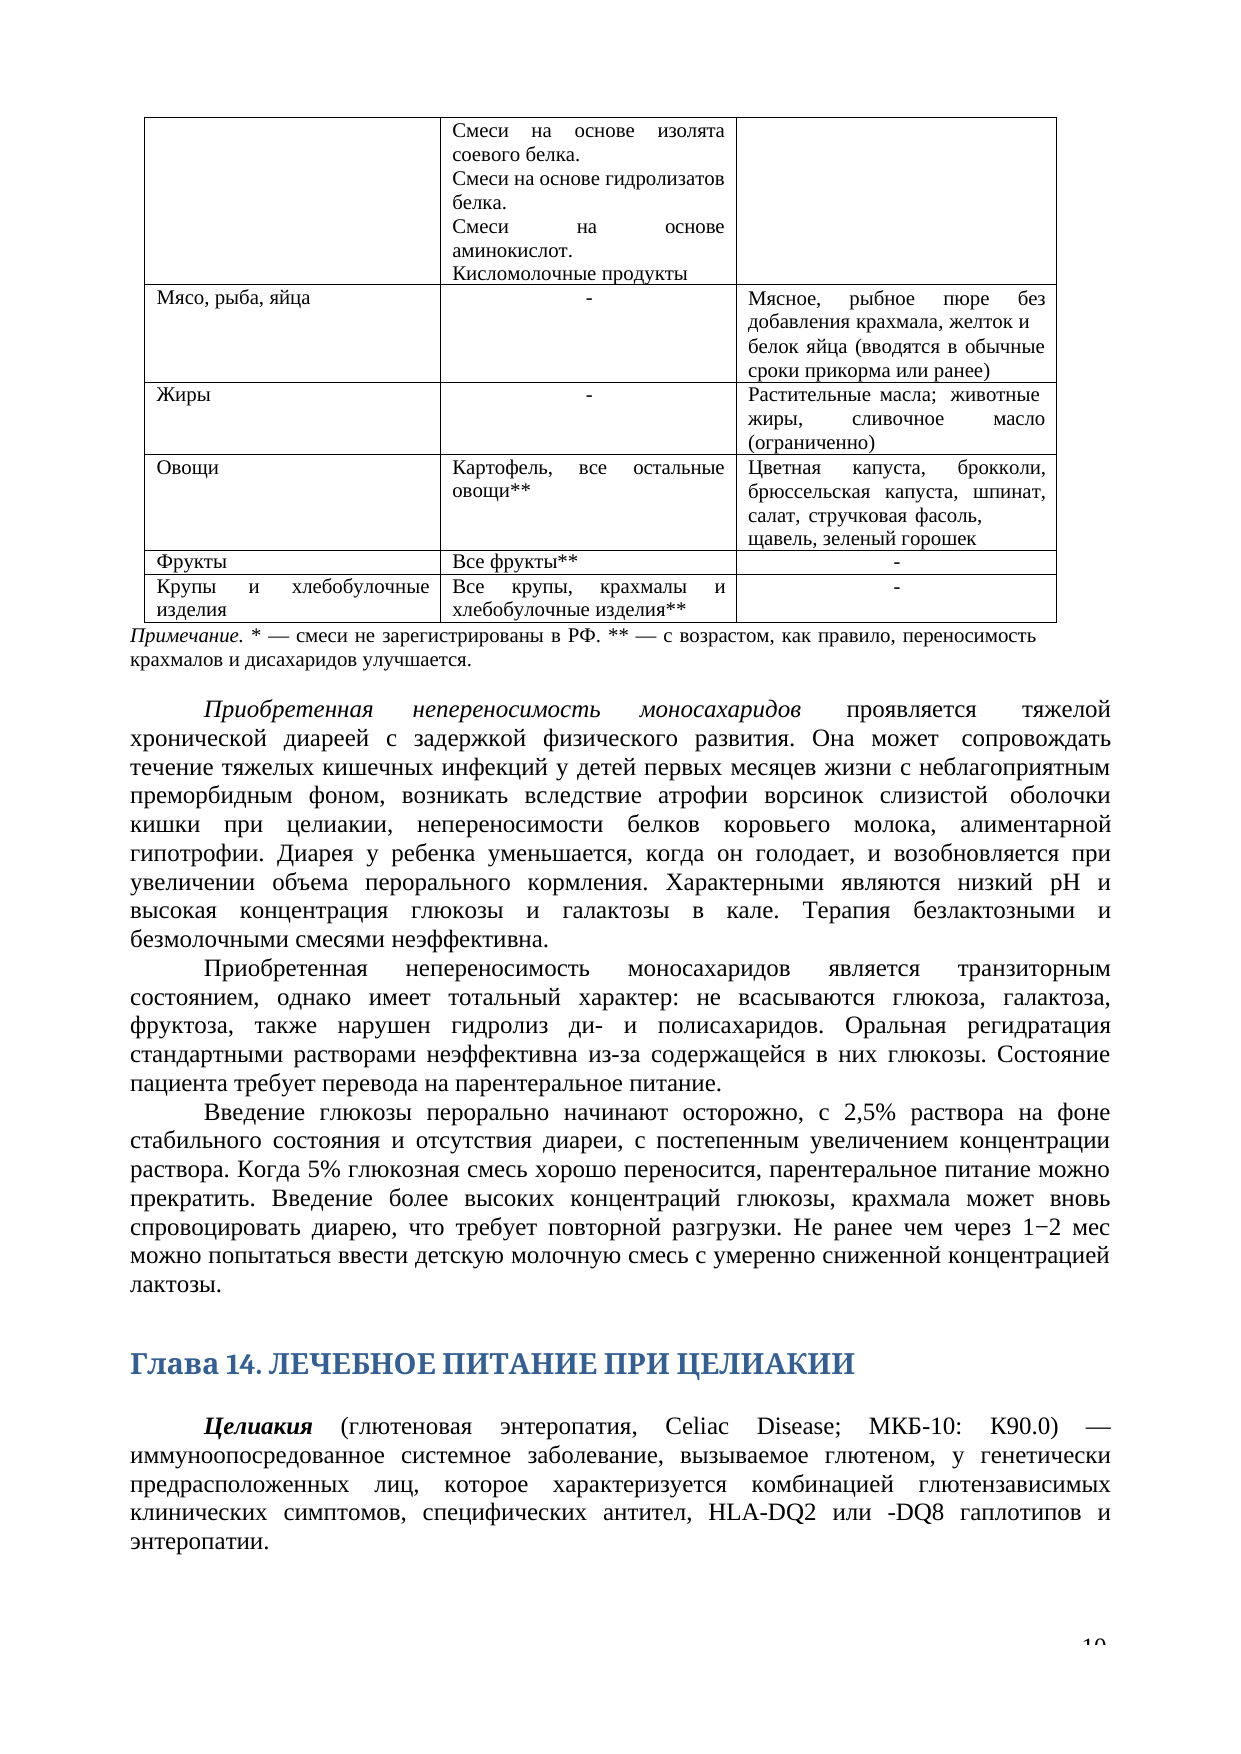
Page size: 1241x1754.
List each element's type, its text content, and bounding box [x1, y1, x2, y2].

text Целиакия (глютеновая энтеропатия, Celiac Disease; МКБ-10: К90.0) ― иммуноопосредованное системное заболевание, вызываемое глютеном, у генетически предрасположенных лиц, которое характеризуется комбинацией глютензависимых клинических симптомов, специфических антител, HLA-DQ2 или -DQ8 гаплотипов и энтеропатии. [130, 1411, 1111, 1555]
text Приобретенная непереносимость моносахаридов является транзиторным состоянием, однако имеет тотальный характер: не всасываются глюкоза, галактоза, фруктоза, также нарушен гидролиз ди- и полисахаридов. Оральная регидратация стандартными растворами неэффективна из-за содержащейся в них глюкозы. Состояние пациента требует перевода на парентеральное питание. [130, 953, 1111, 1097]
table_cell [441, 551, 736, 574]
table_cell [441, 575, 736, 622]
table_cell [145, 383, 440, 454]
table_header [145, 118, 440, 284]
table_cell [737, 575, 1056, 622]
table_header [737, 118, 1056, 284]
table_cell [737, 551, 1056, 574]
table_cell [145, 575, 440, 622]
text Введение глюкозы перорально начинают осторожно, с 2,5% раствора на фоне стабильного состояния и отсутствия диареи, с постепенным увеличением концентрации раствора. Когда 5% глюкозная смесь хорошо переносится, парентеральное питание можно прекратить. Введение более высоких концентраций глюкозы, крахмала может вновь спровоцировать диарею, что требует повторной разгрузки. Не ранее чем через 1−2 мес можно попытаться ввести детскую молочную смесь с умеренно сниженной концентрацией лактозы. [130, 1097, 1111, 1298]
text Приобретенная непереносимость моносахаридов проявляется тяжелой хронической диареей с задержкой физического развития. Она может сопровождать течение тяжелых кишечных инфекций у детей первых месяцев жизни с неблагоприятным преморбидным фоном, возникать вследствие атрофии ворсинок слизистой оболочки кишки при целиакии, непереносимости белков коровьего молока, алиментарной гипотрофии. Диарея у ребенка уменьшается, когда он голодает, и возобновляется при увеличении объема перорального кормления. Характерными являются низкий рН и высокая концентрация глюкозы и галактозы в кале. Терапия безлактозными и безмолочными смесями неэффективна. [130, 694, 1111, 953]
subtitle Глава 14. ЛЕЧЕБНОЕ ПИТАНИЕ ПРИ ЦЕЛИАКИИ [130, 1348, 1190, 1382]
text Примечание. * ― смеси не зарегистрированы в РФ. ** ― с возрастом, как правило, переносимость крахмалов и дисахаридов улучшается. [130, 623, 1111, 671]
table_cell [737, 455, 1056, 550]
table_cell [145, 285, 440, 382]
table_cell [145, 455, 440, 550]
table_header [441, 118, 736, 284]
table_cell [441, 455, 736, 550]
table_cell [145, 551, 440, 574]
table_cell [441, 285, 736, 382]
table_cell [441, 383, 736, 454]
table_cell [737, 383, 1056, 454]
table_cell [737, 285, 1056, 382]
